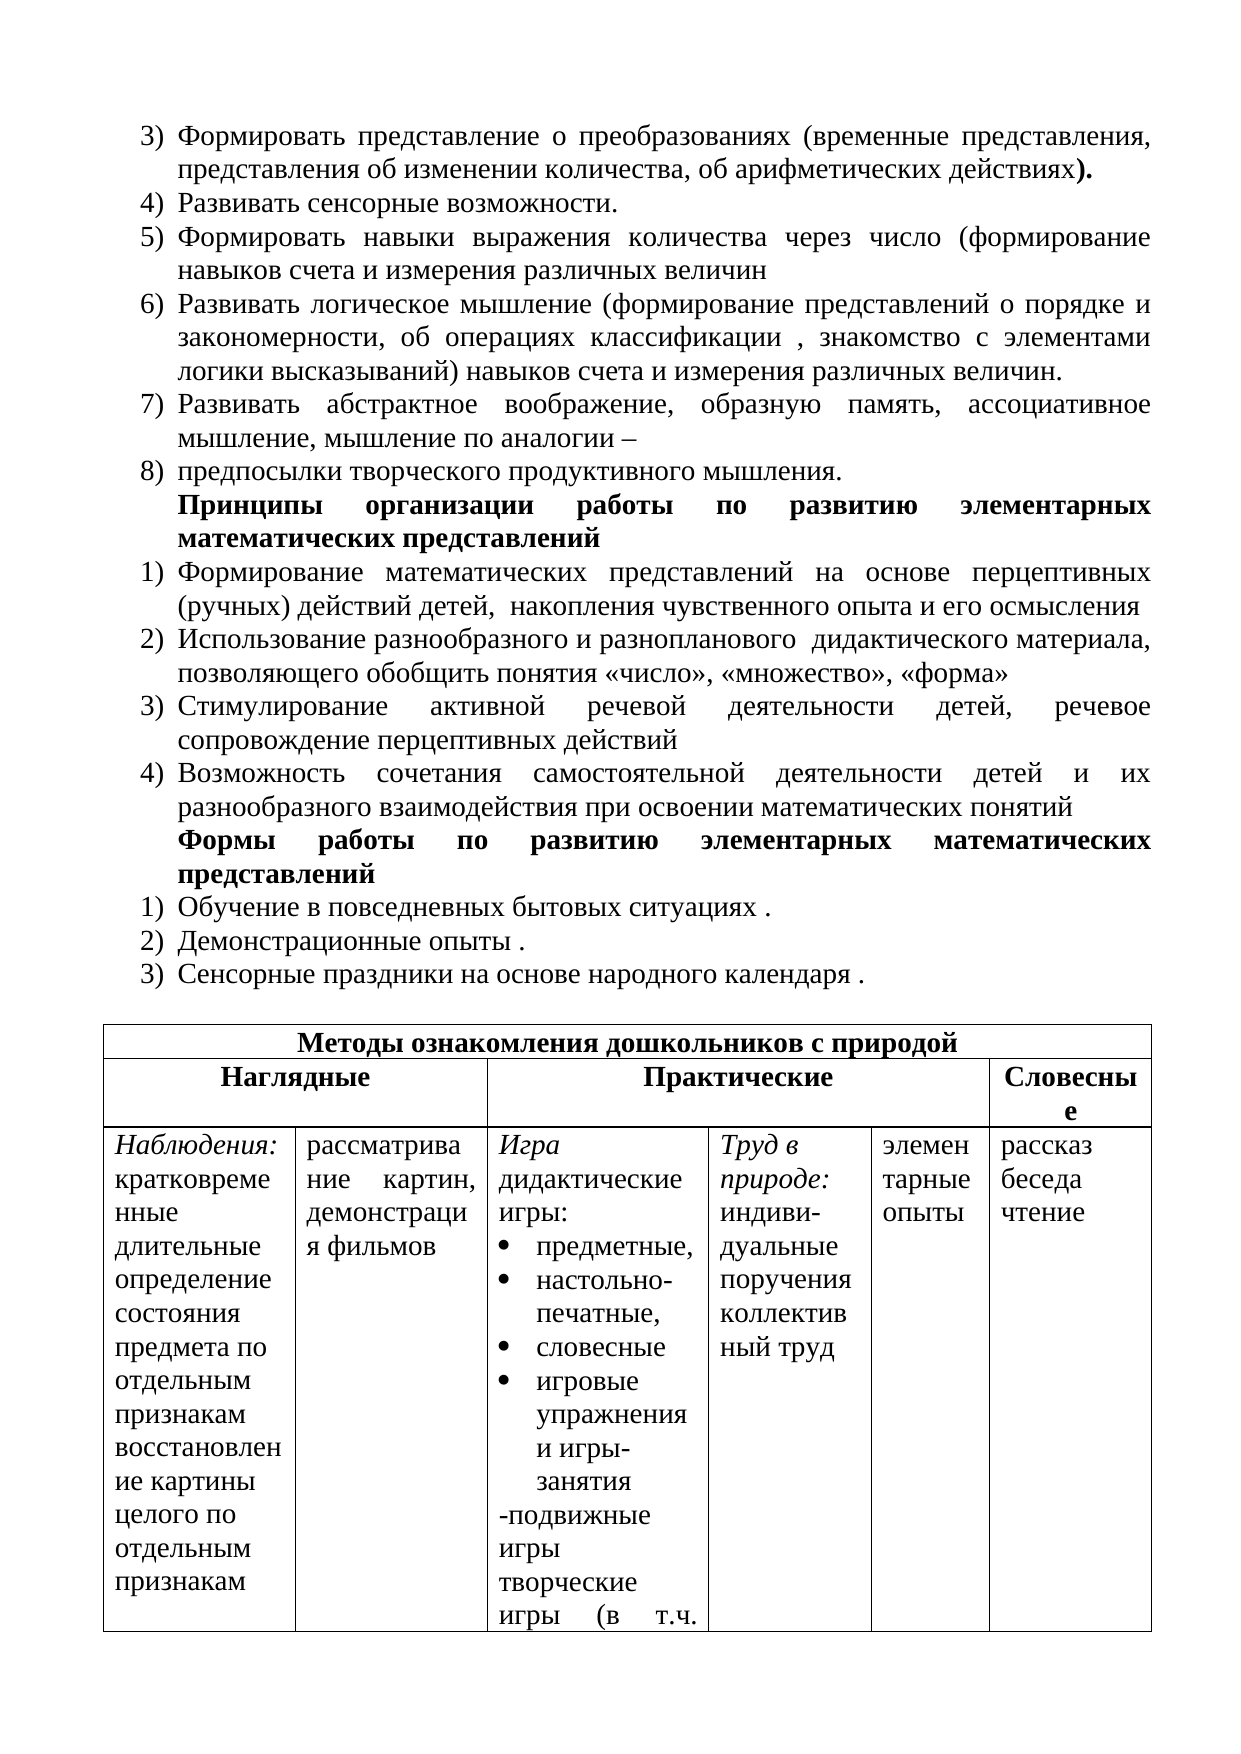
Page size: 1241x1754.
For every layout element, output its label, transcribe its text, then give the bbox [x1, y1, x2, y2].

list Развивать логическое мышление (формирование представлений о порядке и закономерности, об операциях классификации , знакомство с элементами логики высказываний) навыков счета и измерения различных величин. [140, 286, 1152, 386]
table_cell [990, 1128, 1151, 1631]
list Обучение в повседневных бытовых ситуациях . [140, 889, 1152, 923]
list Развивать сенсорные возможности. [140, 185, 1152, 219]
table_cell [104, 1128, 295, 1631]
table_header Методы ознакомления дошкольников с природой [104, 1025, 1151, 1058]
table_cell Словесные [990, 1059, 1151, 1126]
table_cell элементарные опыты [872, 1128, 989, 1631]
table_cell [488, 1128, 708, 1631]
list Формировать представление о преобразованиях (временные представления, представления об изменении количества, об арифметических действиях). [140, 118, 1152, 185]
list Демонстрационные опыты . [140, 923, 1152, 957]
text Принципы организации работы по развитию элементарных математических представлений [177, 487, 1152, 554]
list Сенсорные праздники на основе народного календаря . [140, 957, 1152, 990]
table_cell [296, 1128, 487, 1631]
list Формирование математических представлений на основе перцептивных (ручных) действий детей, накопления чувственного опыта и его осмысления [140, 554, 1152, 621]
list Развивать абстрактное воображение, образную память, ассоциативное мышление, мышление по аналогии – [140, 386, 1152, 453]
list Использование разнообразного и разнопланового дидактического материала, позволяющего обобщить понятия «число», «множество», «форма» [140, 621, 1152, 688]
table_cell Наглядные [104, 1059, 487, 1126]
list Формировать навыки выражения количества через число (формирование навыков счета и измерения различных величин [140, 219, 1152, 286]
text Формы работы по развитию элементарных математических представлений [177, 822, 1152, 889]
list Стимулирование активной речевой деятельности детей, речевое сопровождение перцептивных действий [140, 688, 1152, 755]
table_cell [709, 1128, 871, 1631]
table_cell Практические [488, 1059, 989, 1126]
list предпосылки творческого продуктивного мышления. [140, 453, 1152, 487]
list Возможность сочетания самостоятельной деятельности детей и их разнообразного взаимодействия при освоении математических понятий [140, 755, 1152, 822]
